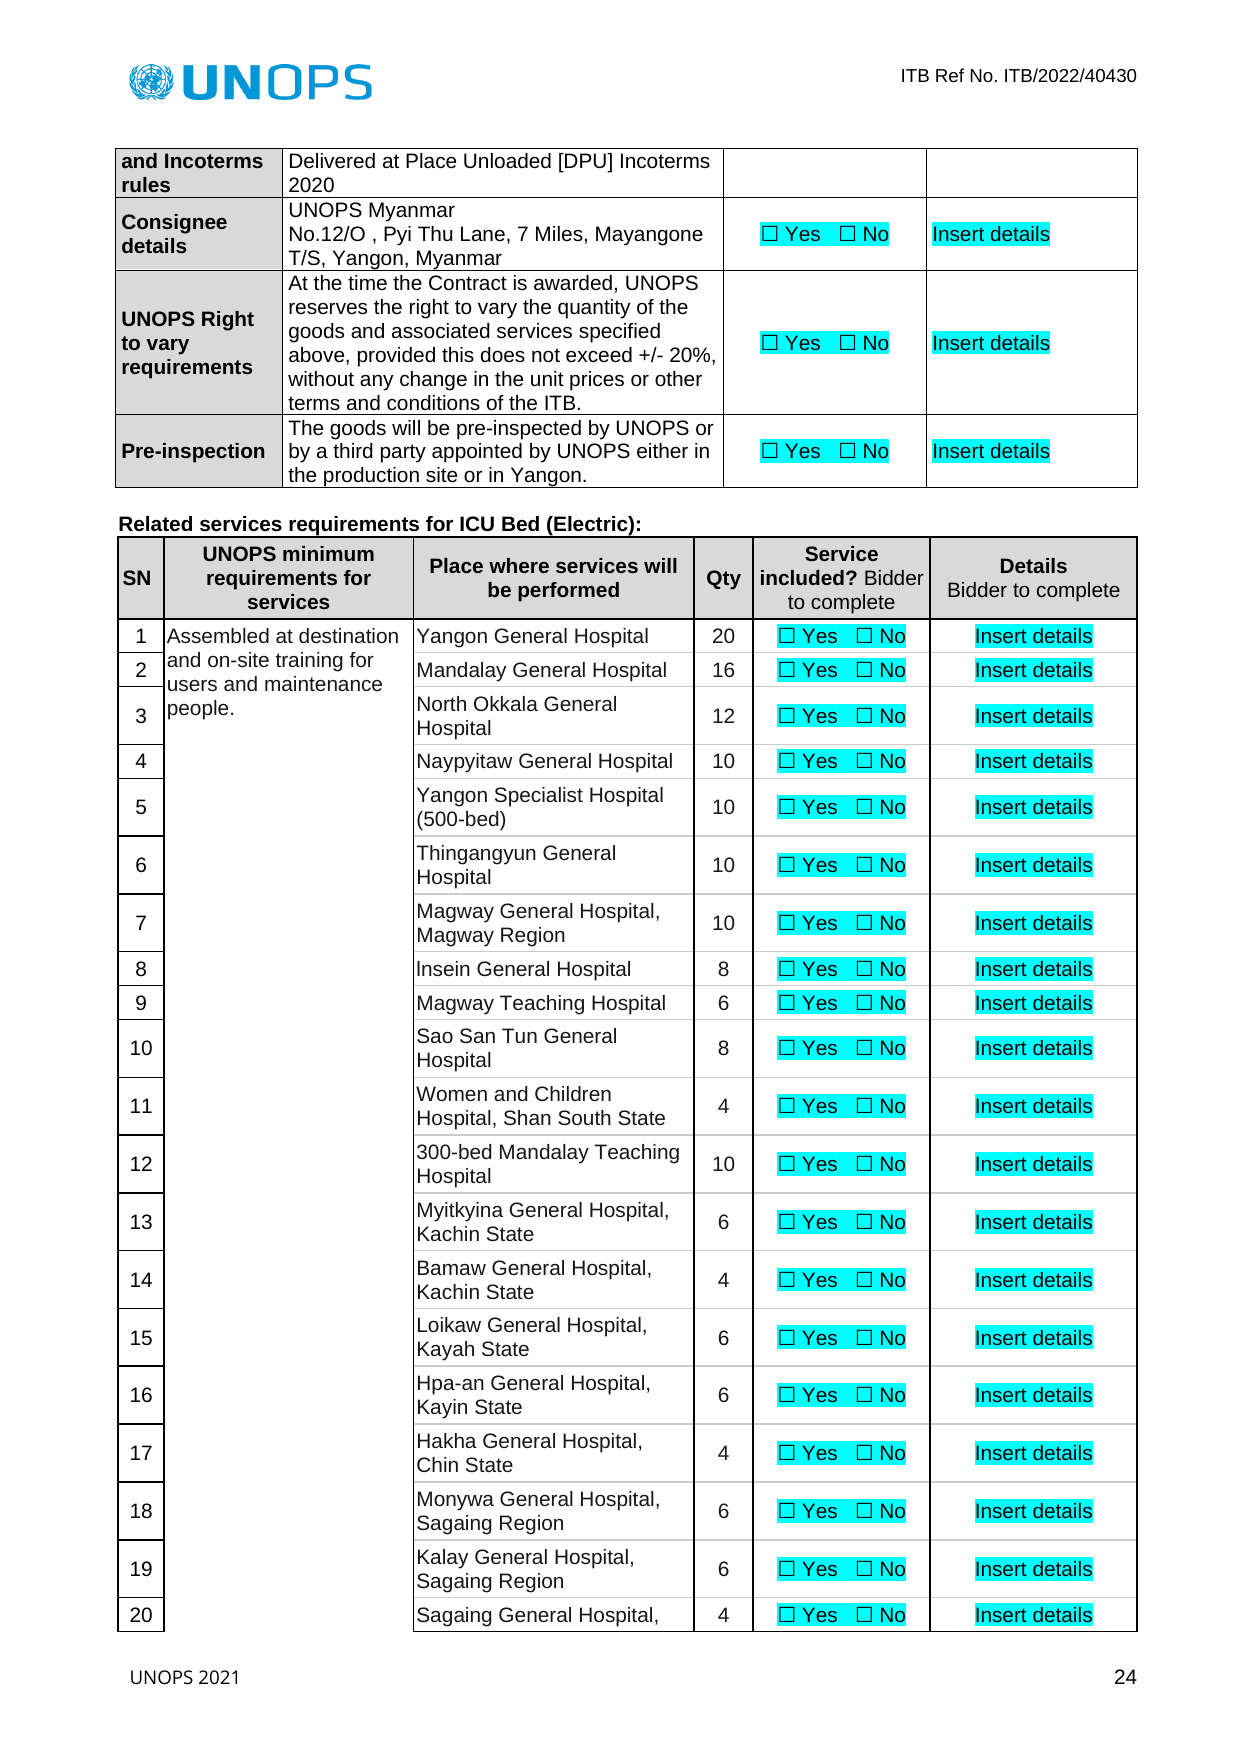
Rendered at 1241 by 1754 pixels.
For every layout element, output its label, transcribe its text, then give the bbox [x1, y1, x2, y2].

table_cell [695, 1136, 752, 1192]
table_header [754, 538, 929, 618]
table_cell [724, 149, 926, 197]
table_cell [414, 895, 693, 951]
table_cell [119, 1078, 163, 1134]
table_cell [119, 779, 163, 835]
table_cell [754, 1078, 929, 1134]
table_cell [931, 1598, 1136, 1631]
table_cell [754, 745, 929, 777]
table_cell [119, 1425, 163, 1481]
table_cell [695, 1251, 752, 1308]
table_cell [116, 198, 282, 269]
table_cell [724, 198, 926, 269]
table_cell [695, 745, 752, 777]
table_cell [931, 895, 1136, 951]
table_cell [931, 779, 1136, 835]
picture [129, 64, 150, 84]
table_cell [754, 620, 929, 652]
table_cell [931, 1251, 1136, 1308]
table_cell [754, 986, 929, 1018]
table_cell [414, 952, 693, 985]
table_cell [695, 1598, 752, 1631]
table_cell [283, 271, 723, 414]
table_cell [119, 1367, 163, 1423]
picture [315, 70, 332, 83]
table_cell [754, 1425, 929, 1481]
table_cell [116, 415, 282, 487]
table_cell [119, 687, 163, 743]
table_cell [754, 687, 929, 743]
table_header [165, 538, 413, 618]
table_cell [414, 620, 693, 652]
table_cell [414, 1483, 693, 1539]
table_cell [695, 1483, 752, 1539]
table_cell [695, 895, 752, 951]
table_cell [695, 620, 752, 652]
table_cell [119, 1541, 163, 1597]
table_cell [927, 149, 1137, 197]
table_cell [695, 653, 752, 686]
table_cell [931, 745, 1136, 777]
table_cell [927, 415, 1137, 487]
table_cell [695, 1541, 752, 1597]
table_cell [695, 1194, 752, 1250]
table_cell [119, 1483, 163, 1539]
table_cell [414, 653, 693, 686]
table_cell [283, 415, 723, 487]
text Related services requirements for ICU Bed (Electric): [118, 512, 1122, 536]
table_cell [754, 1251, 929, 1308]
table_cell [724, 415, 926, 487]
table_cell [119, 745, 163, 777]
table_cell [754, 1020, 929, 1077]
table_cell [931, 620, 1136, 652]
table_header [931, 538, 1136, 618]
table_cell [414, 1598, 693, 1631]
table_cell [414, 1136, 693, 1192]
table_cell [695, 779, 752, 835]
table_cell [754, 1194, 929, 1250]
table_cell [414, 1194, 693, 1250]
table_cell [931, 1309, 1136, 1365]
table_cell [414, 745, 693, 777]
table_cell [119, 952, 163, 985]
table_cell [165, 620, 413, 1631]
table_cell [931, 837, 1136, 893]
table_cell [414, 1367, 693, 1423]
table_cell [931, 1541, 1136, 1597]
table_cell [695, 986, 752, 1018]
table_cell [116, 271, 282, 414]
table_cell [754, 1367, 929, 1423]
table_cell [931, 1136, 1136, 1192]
picture [234, 80, 247, 100]
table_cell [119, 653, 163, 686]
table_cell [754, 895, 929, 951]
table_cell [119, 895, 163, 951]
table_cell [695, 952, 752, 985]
picture [158, 74, 168, 90]
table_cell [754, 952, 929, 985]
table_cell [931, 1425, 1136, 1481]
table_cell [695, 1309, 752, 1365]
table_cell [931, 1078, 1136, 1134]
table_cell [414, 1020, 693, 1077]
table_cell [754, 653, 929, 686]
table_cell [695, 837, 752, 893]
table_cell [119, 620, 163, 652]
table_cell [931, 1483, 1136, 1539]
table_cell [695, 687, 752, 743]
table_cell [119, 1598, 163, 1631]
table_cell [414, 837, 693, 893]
picture [293, 64, 365, 100]
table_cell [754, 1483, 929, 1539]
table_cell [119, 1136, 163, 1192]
picture [275, 69, 294, 96]
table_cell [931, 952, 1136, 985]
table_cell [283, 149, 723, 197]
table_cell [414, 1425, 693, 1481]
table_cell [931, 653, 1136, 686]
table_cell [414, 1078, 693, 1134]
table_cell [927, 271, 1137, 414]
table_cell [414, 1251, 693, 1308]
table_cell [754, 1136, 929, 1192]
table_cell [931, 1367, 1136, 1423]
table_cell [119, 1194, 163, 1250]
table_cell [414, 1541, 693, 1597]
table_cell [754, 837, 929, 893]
picture [153, 64, 276, 100]
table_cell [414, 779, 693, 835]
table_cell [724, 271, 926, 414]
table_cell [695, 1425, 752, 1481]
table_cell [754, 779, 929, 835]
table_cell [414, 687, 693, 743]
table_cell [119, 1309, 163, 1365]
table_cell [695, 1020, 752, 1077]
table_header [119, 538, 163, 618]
picture [351, 64, 372, 83]
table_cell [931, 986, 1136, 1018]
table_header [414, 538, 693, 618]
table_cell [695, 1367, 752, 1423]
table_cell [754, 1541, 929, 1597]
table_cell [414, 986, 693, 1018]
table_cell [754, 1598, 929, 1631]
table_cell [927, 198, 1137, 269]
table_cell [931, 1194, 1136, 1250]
picture [129, 87, 138, 100]
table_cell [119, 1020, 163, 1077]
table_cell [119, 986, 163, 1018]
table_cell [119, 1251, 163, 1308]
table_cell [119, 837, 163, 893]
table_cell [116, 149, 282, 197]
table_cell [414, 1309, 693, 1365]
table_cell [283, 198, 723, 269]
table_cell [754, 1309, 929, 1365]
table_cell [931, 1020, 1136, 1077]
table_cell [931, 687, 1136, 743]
picture [144, 86, 150, 97]
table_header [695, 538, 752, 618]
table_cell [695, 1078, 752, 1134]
